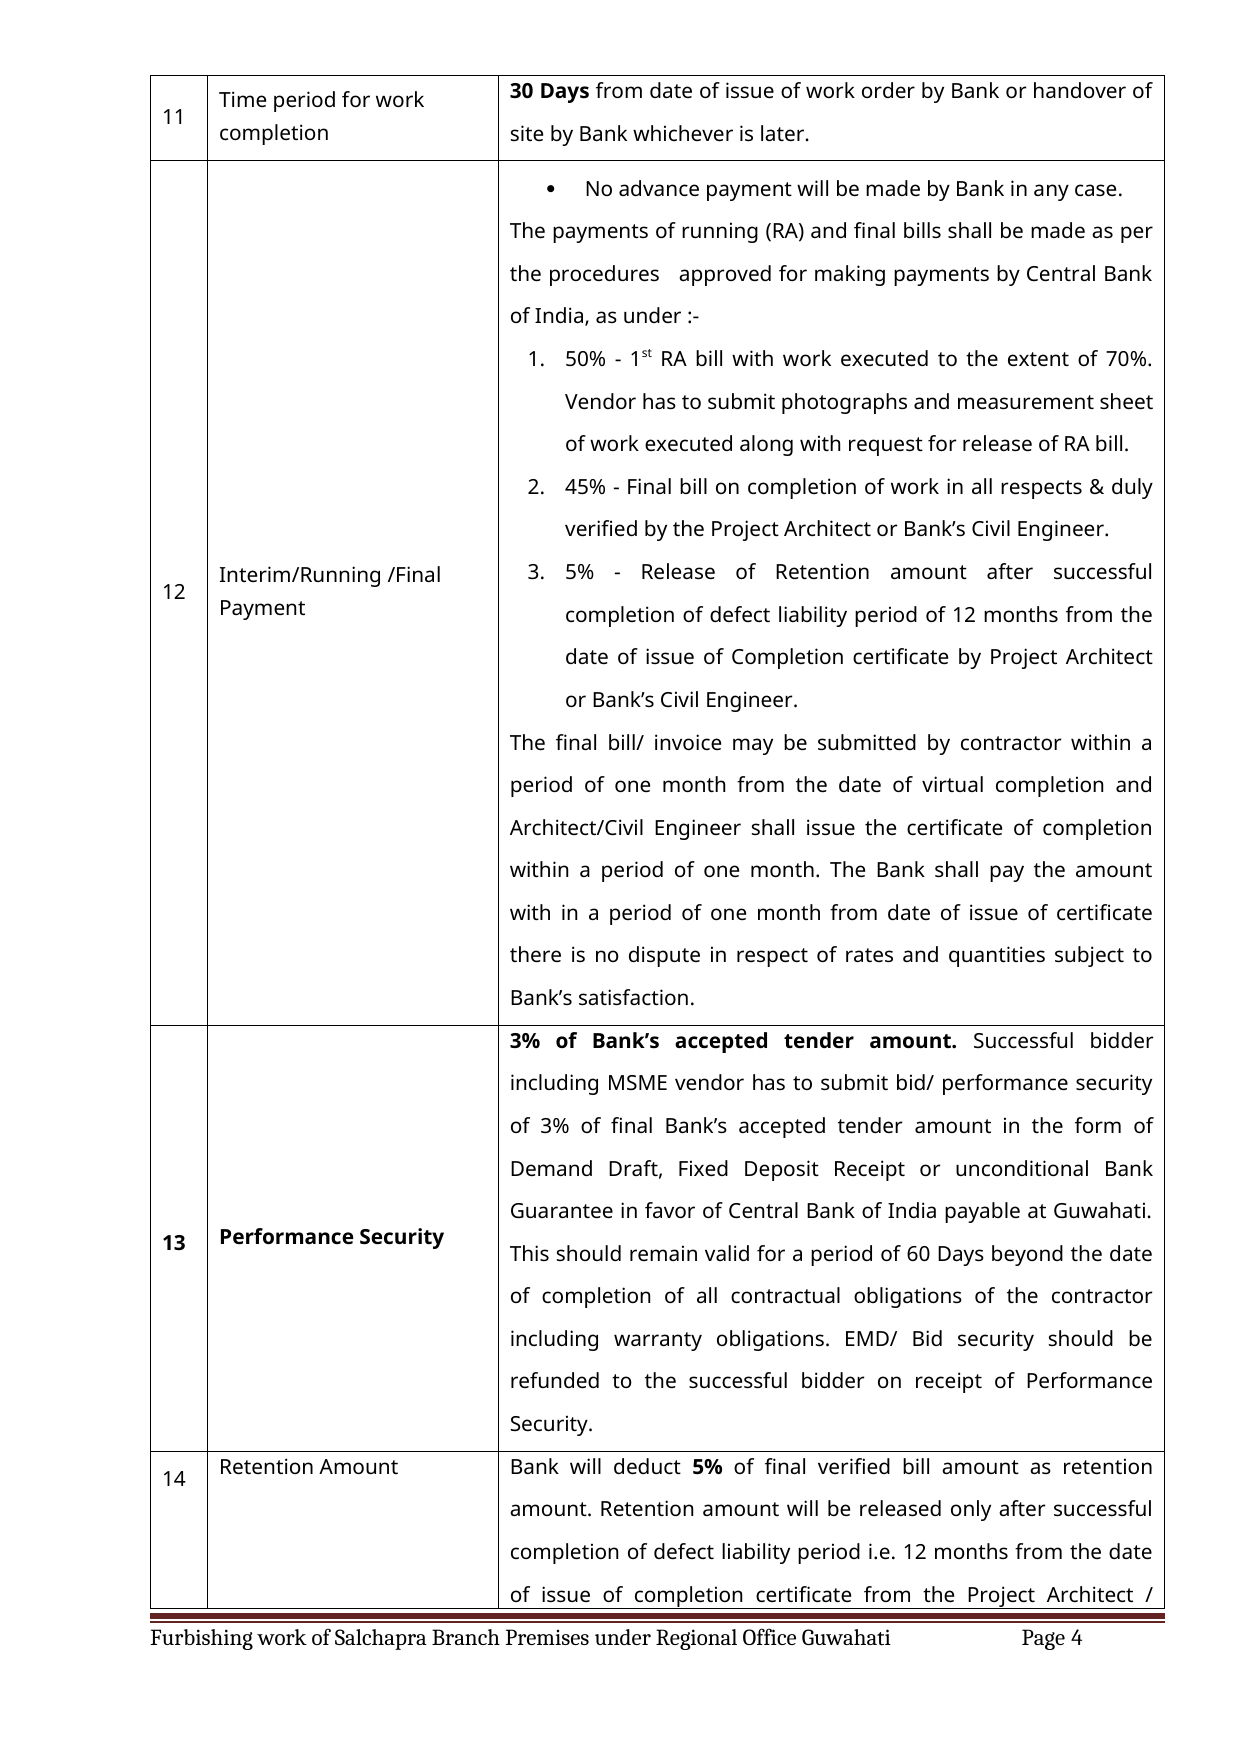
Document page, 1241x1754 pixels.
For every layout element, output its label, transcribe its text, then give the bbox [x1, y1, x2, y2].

table_cell Interim/Running /Final Payment [208, 161, 498, 1025]
table_cell 14 [151, 1452, 207, 1608]
table_cell 30 Days from date of issue of work order by Bank or handover of site by Bank whichever is later. [499, 76, 1164, 160]
table_cell Retention Amount [208, 1452, 498, 1608]
table_cell Performance Security [208, 1026, 498, 1451]
table_cell 12 [151, 161, 207, 1025]
table_cell 13 [151, 1026, 207, 1451]
table_cell 3% of Bank’s accepted tender amount. Successful bidder including MSME vendor has to submit bid/ performance security of 3% of final Bank’s accepted tender amount in the form of Demand Draft, Fixed Deposit Receipt or unconditional Bank Guarantee in favor of Central Bank of India payable at Guwahati. This should remain valid for a period of 60 Days beyond the date of completion of all contractual obligations of the contractor including warranty obligations. EMD/ Bid security should be refunded to the successful bidder on receipt of Performance Security. [499, 1026, 1164, 1451]
table_cell No advance payment will be made by Bank in any case. The payments of running (RA) and final bills shall be made as per the procedures approved for making payments by Central Bank of India, as under :- 50% - 1st RA bill with work executed to the extent of 70%. Vendor has to submit photographs and measurement sheet of work executed along with request for release of RA bill. 45% - Final bill on completion of work in all respects & duly verified by the Project Architect or Bank’s Civil Engineer. 5% - Release of Retention amount after successful completion of defect liability period of 12 months from the date of issue of Completion certificate by Project Architect or Bank’s Civil Engineer. The final bill/ invoice may be submitted by contractor within a period of one month from the date of virtual completion and Architect/Civil Engineer shall issue the certificate of completion within a period of one month. The Bank shall pay the amount with in a period of one month from date of issue of certificate there is no dispute in respect of rates and quantities subject to Bank’s satisfaction. [499, 161, 1164, 1025]
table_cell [499, 1452, 1164, 1608]
table_cell Time period for work completion [208, 76, 498, 160]
table_cell 11 [151, 76, 207, 160]
